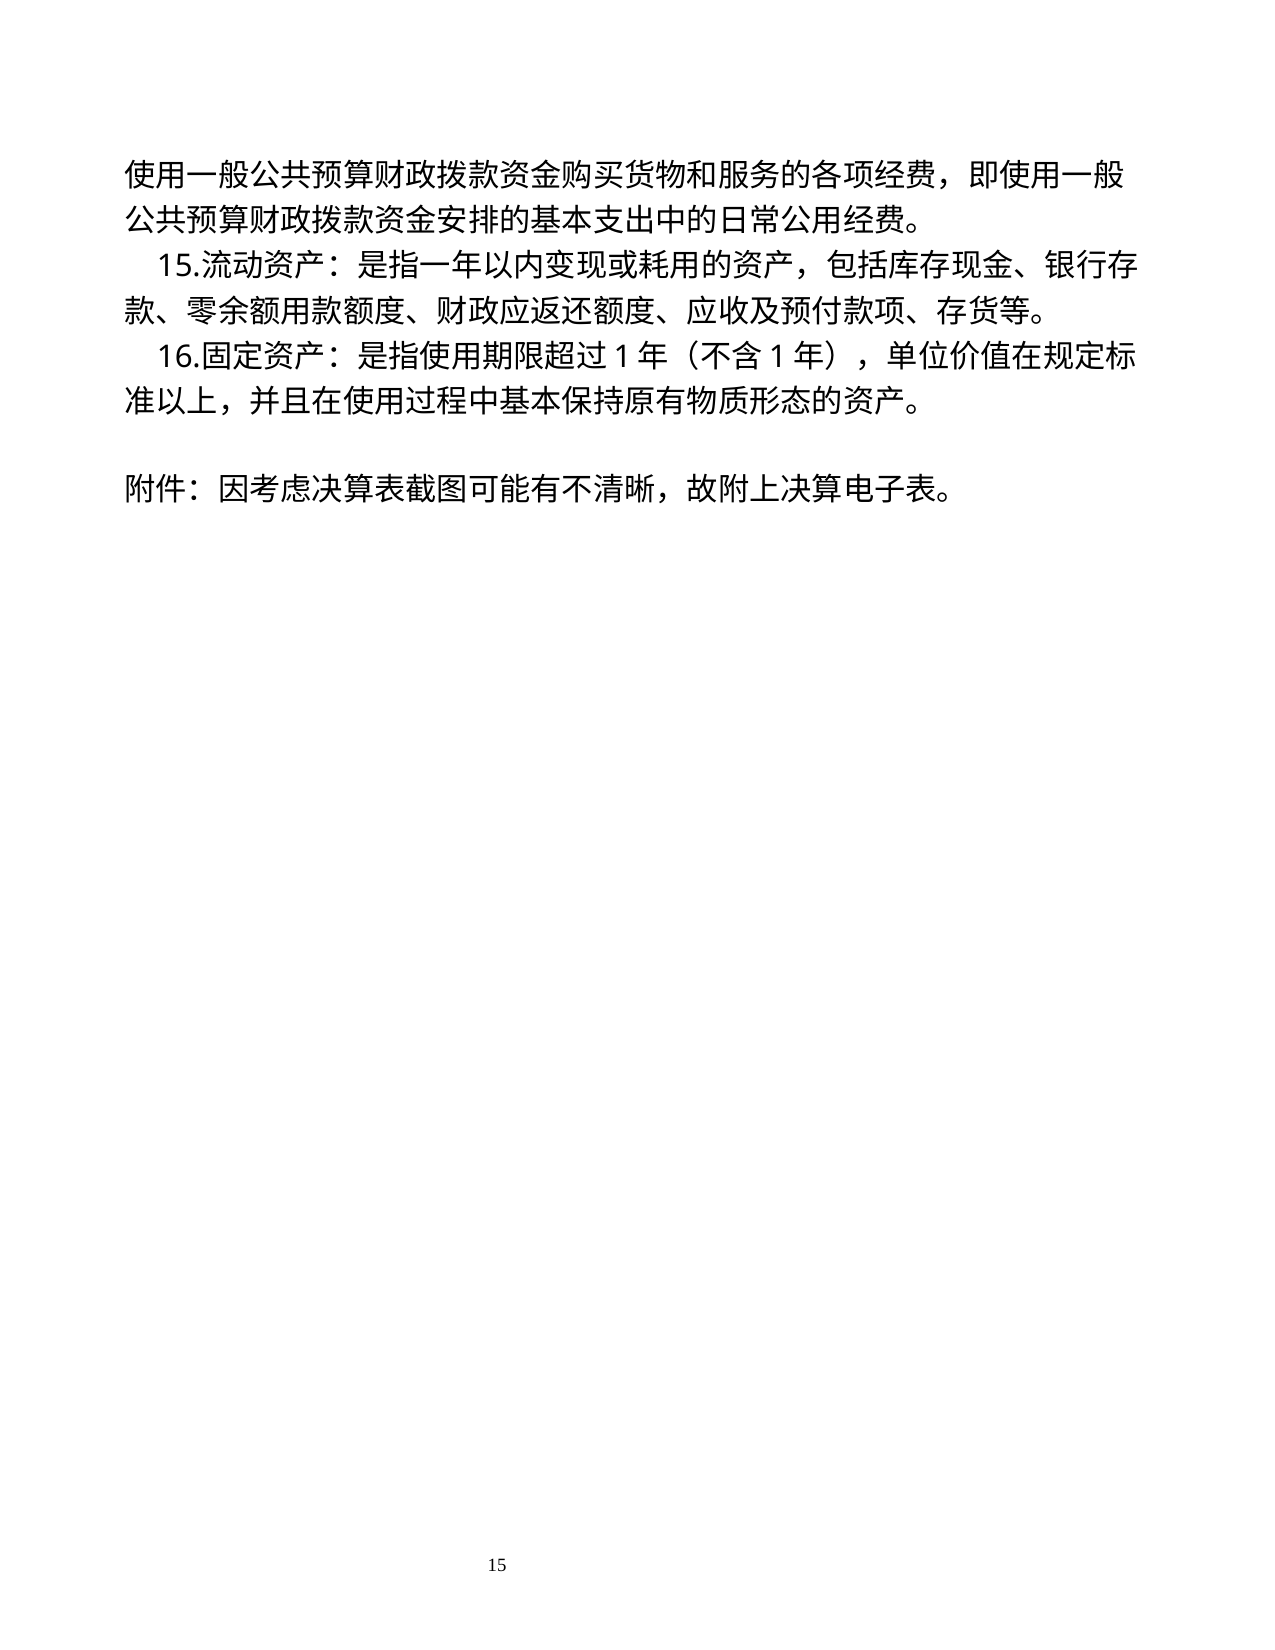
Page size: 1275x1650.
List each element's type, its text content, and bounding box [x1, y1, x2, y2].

text 附件：因考虑决算表截图可能有不清晰，故附上决算电子表。 [124, 464, 1151, 509]
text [124, 150, 1151, 422]
